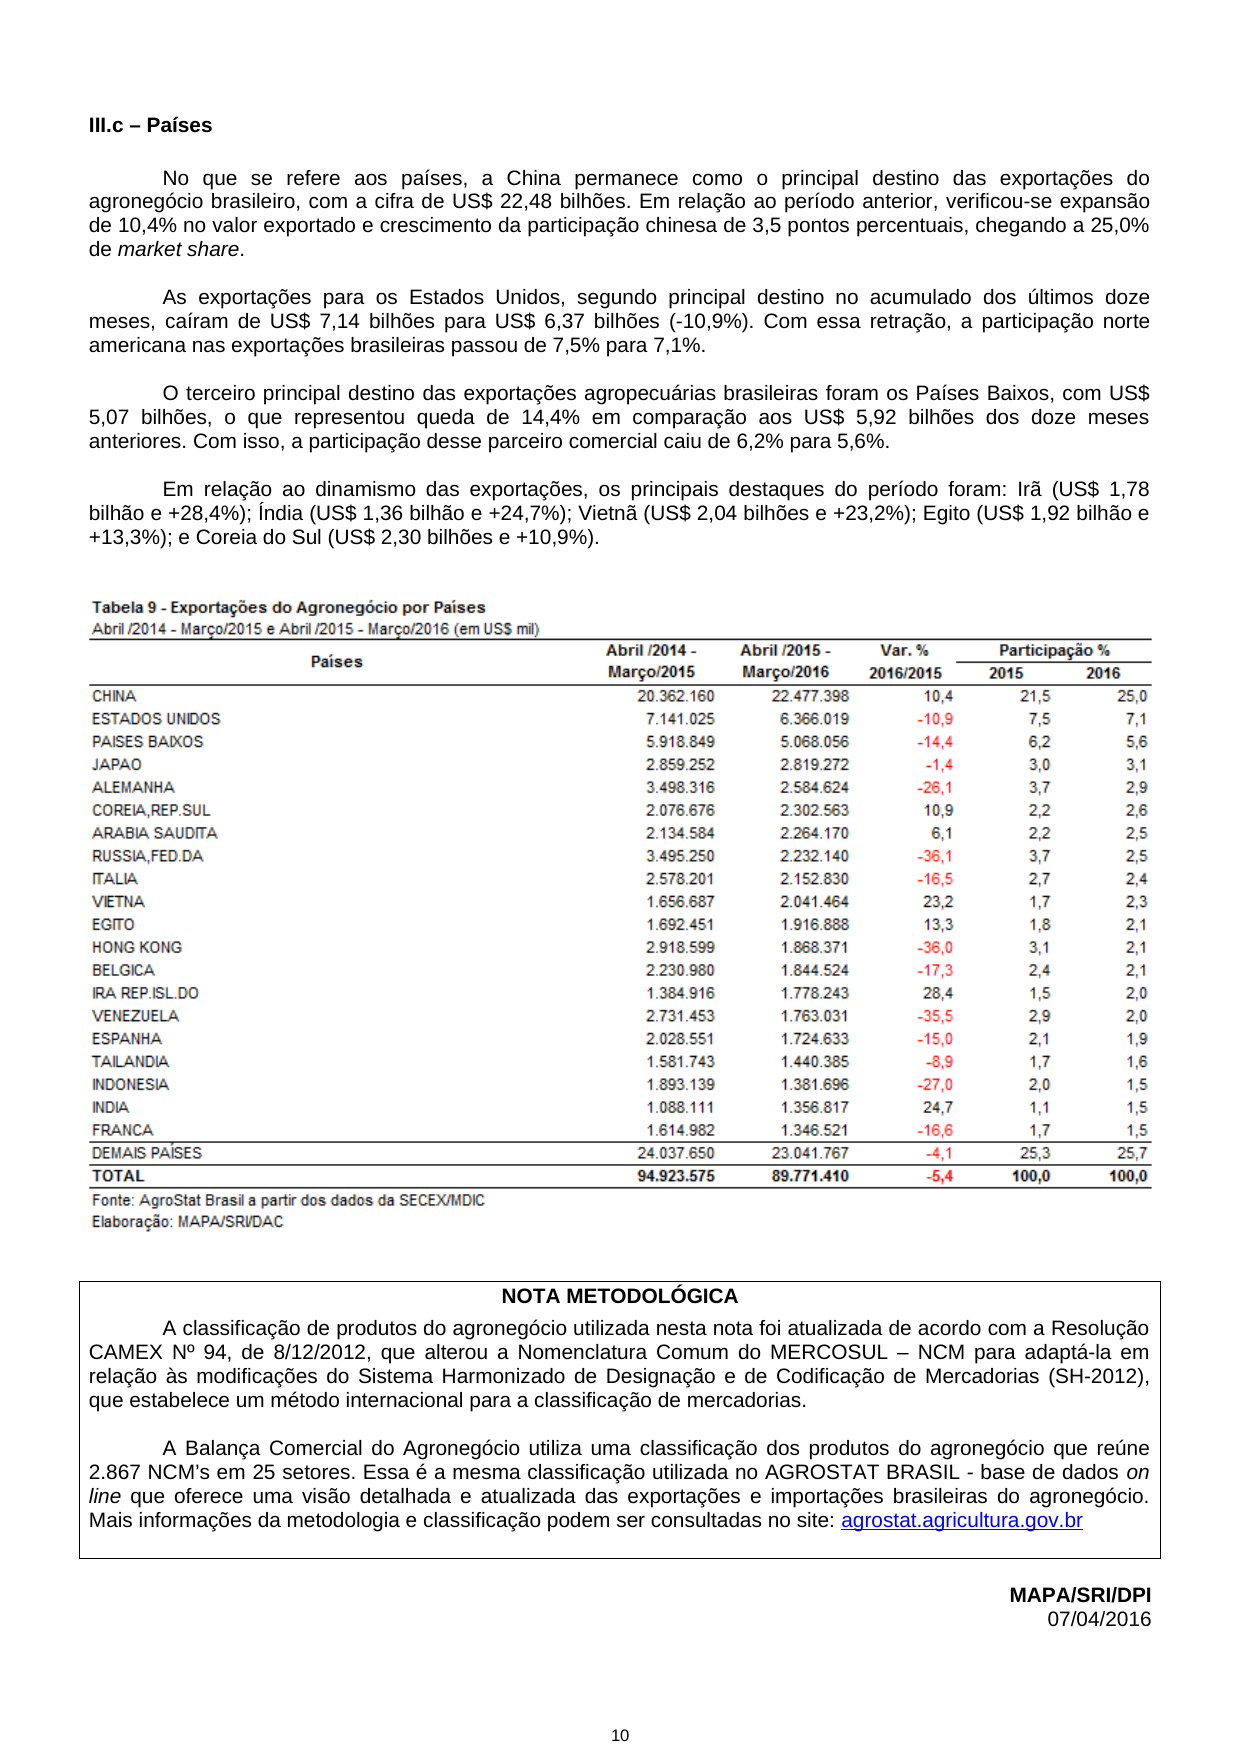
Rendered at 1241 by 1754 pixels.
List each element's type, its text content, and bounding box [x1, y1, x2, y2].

text No que se refere aos países, a China permanece como o principal destino das exportações do agronegócio brasileiro, com a cifra de US$ 22,48 bilhões. Em relação ao período anterior, verificou-se expansão de 10,4% no valor exportado e crescimento da participação chinesa de 3,5 pontos percentuais, chegando a 25,0% de market share. [89, 165, 1152, 261]
text A classificação de produtos do agronegócio utilizada nesta nota foi atualizada de acordo com a Resolução CAMEX Nº 94, de 8/12/2012, que alterou a Nomenclatura Comum do MERCOSUL – NCM para adaptá-la em relação às modificações do Sistema Harmonizado de Designação e de Codificação de Mercadorias (SH-2012), que estabelece um método internacional para a classificação de mercadorias. [80, 1313, 1160, 1412]
text O terceiro principal destino das exportações agropecuárias brasileiras foram os Países Baixos, com US$ 5,07 bilhões, o que representou queda de 14,4% em comparação aos US$ 5,92 bilhões dos doze meses anteriores. Com isso, a participação desse parceiro comercial caiu de 6,2% para 5,6%. [89, 381, 1152, 453]
subtitle NOTA METODOLÓGICA [80, 1282, 1160, 1308]
subtitle MAPA/SRI/DPI [89, 1583, 1152, 1607]
subtitle III.c – Países [89, 113, 1152, 137]
text 07/04/2016 [89, 1607, 1152, 1631]
text A Balança Comercial do Agronegócio utiliza uma classificação dos produtos do agronegócio que reúne 2.867 NCM’s em 25 setores. Essa é a mesma classificação utilizada no AGROSTAT BRASIL - base de dados on line que oferece uma visão detalhada e atualizada das exportações e importações brasileiras do agronegócio. Mais informações da metodologia e classificação podem ser consultadas no site: agrostat.agricultura.gov.br [89, 1436, 1152, 1532]
text As exportações para os Estados Unidos, segundo principal destino no acumulado dos últimos doze meses, caíram de US$ 7,14 bilhões para US$ 6,37 bilhões (-10,9%). Com essa retração, a participação norte americana nas exportações brasileiras passou de 7,5% para 7,1%. [89, 285, 1152, 357]
picture [88, 596, 1152, 1233]
text Em relação ao dinamismo das exportações, os principais destaques do período foram: Irã (US$ 1,78 bilhão e +28,4%); Índia (US$ 1,36 bilhão e +24,7%); Vietnã (US$ 2,04 bilhões e +23,2%); Egito (US$ 1,92 bilhão e +13,3%); e Coreia do Sul (US$ 2,30 bilhões e +10,9%). [89, 477, 1152, 549]
